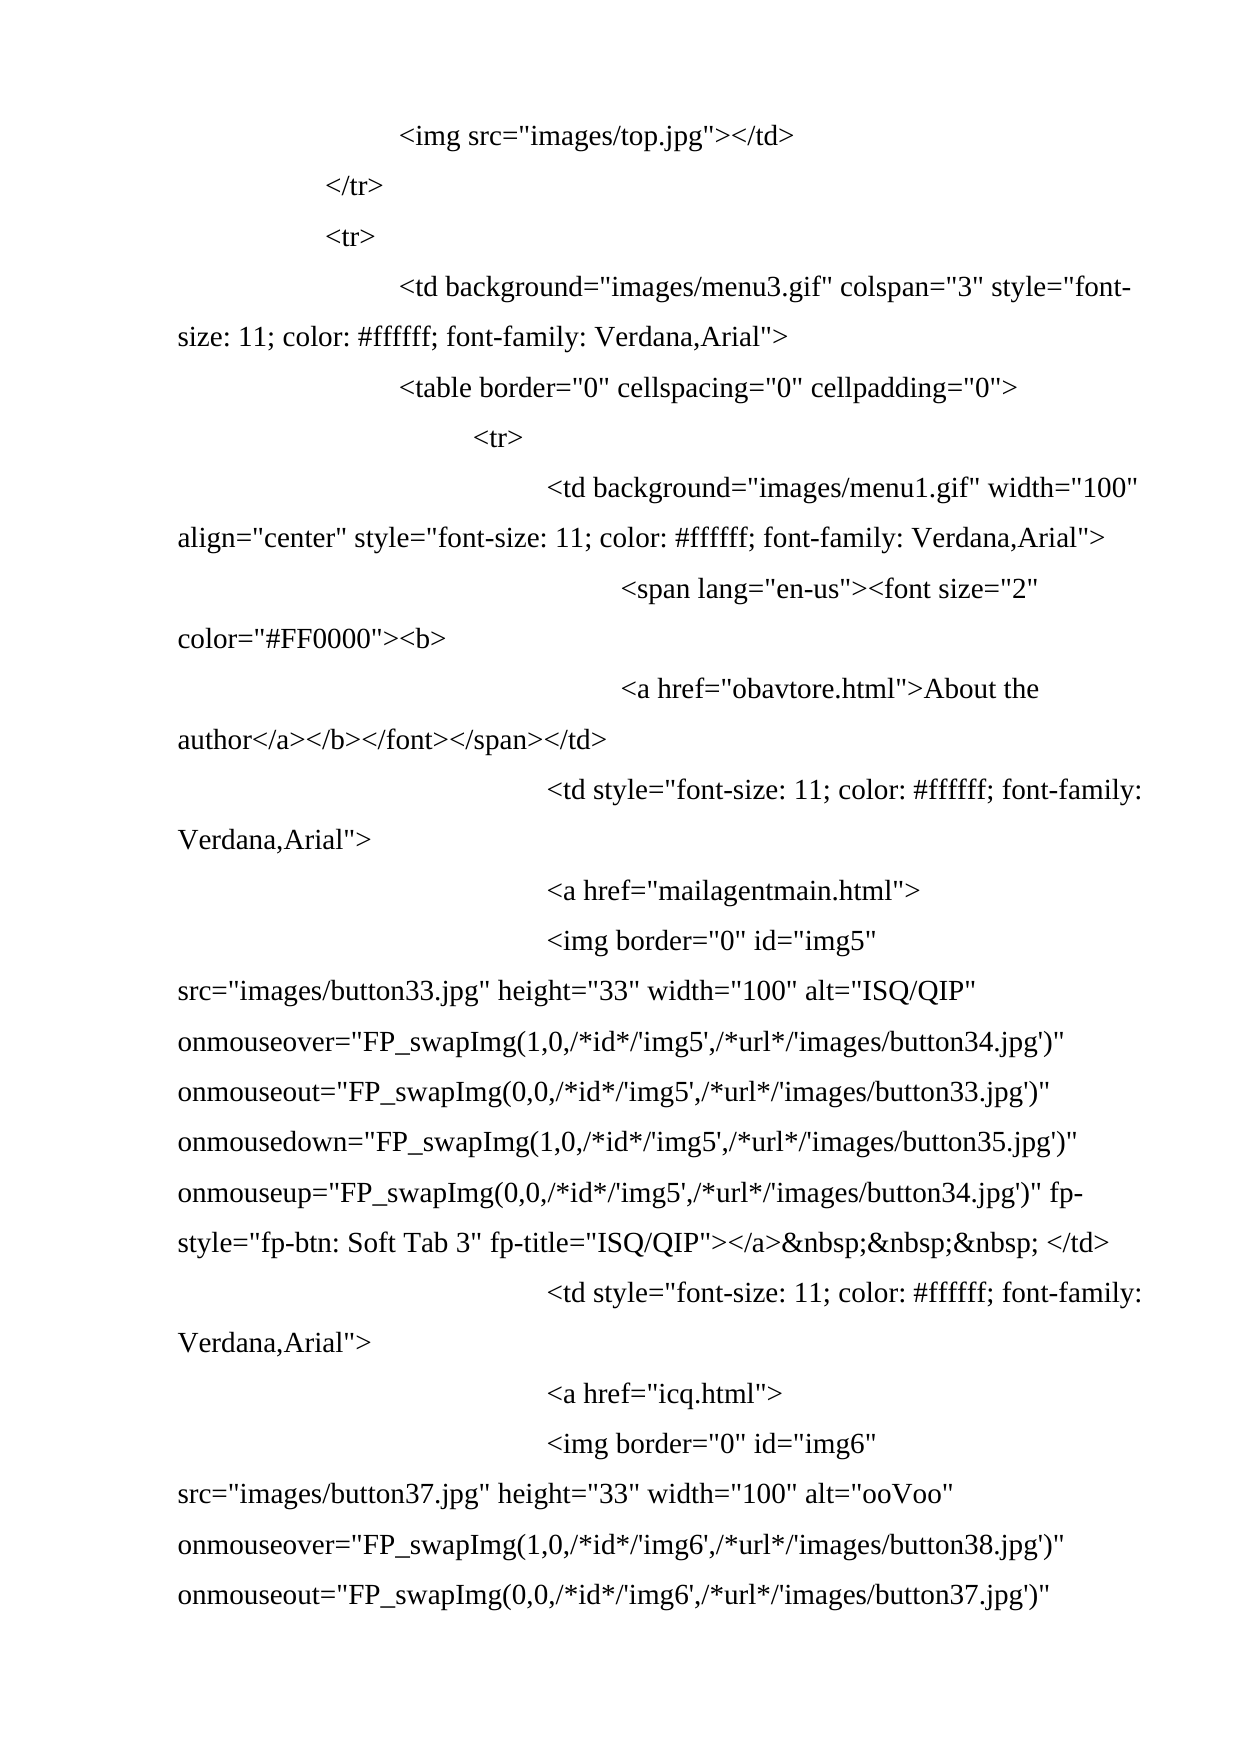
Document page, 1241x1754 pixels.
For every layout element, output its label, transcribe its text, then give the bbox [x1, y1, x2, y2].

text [177, 1426, 1152, 1611]
text <span lang="en-us"><font size="2" color="#FF0000"><b> [177, 571, 1152, 655]
text <td background="images/menu1.gif" width="100" align="center" style="font-size: 11; color: #ffffff; font-family: Verdana,Arial"> [177, 470, 1152, 554]
text <tr> [177, 219, 1152, 252]
text <td style="font-size: 11; color: #ffffff; font-family: Verdana,Arial"> [177, 772, 1152, 856]
text <a href="mailagentmain.html"> [177, 873, 1152, 906]
text <img src="images/top.jpg"></td> [177, 118, 1152, 152]
text <table border="0" cellspacing="0" cellpadding="0"> [177, 370, 1152, 403]
text <tr> [177, 420, 1152, 453]
text </tr> [177, 168, 1152, 202]
text <td background="images/menu3.gif" colspan="3" style="font-size: 11; color: #ffffff; font-family: Verdana,Arial"> [177, 269, 1152, 353]
text <a href="icq.html"> [177, 1376, 1152, 1409]
text <a href="obavtore.html">About the author</a></b></font></span></td> [177, 672, 1152, 755]
text <td style="font-size: 11; color: #ffffff; font-family: Verdana,Arial"> [177, 1275, 1152, 1359]
text <img border="0" id="img5" src="images/button33.jpg" height="33" width="100" alt="ISQ/QIP" onmouseover="FP_swapImg(1,0,/*id*/'img5',/*url*/'images/button34.jpg')" onmouseout="FP_swapImg(0,0,/*id*/'img5',/*url*/'images/button33.jpg')" onmousedown="FP_swapImg(1,0,/*id*/'img5',/*url*/'images/button35.jpg')" onmouseup="FP_swapImg(0,0,/*id*/'img5',/*url*/'images/button34.jpg')" fp-style="fp-btn: Soft Tab 3" fp-title="ISQ/QIP"></a>&nbsp;&nbsp;&nbsp; </td> [177, 923, 1152, 1258]
